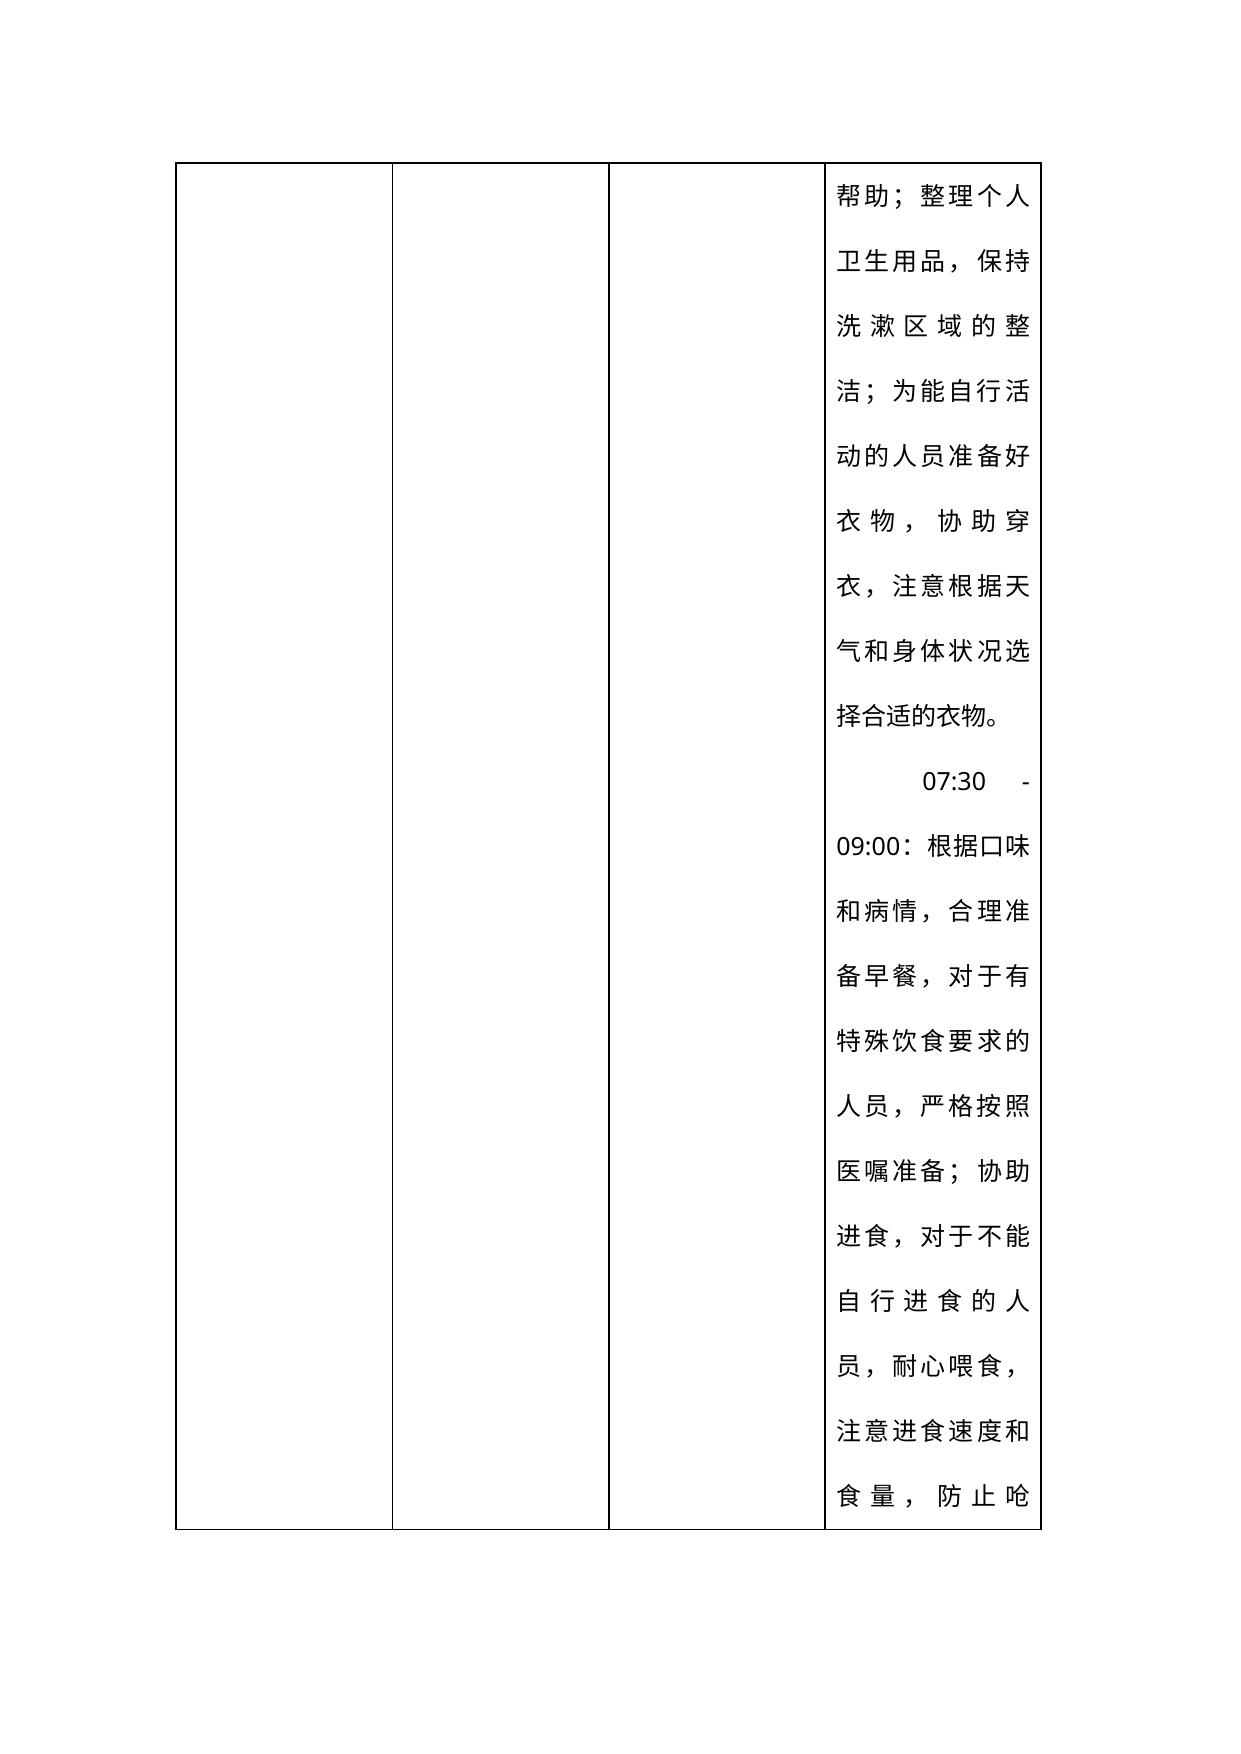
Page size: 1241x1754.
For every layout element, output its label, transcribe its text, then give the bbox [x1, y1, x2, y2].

table_cell [177, 164, 392, 1528]
table_cell 1 [393, 164, 608, 1528]
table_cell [826, 164, 1040, 1528]
table_cell [610, 164, 824, 1528]
